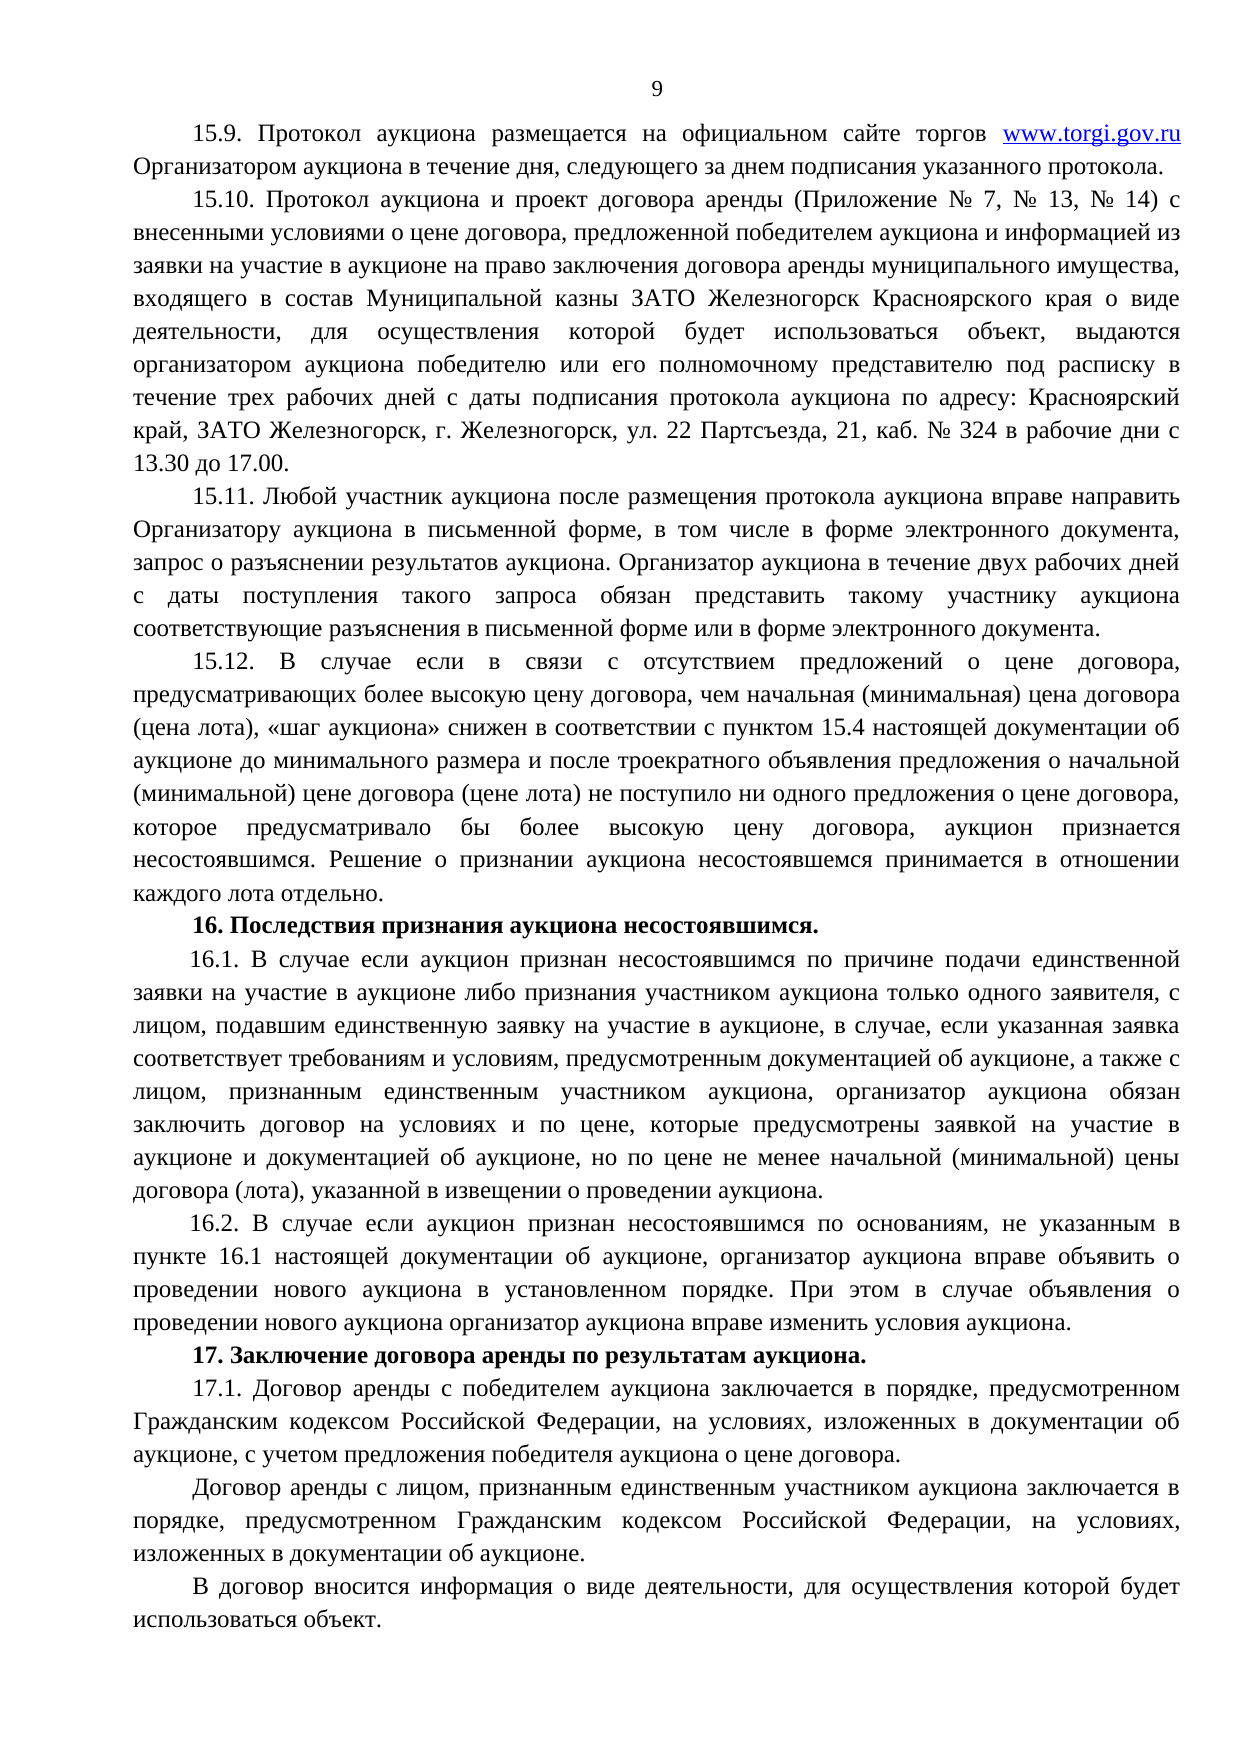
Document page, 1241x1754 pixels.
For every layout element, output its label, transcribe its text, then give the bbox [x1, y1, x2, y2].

text 15.12. В случае если в связи с отсутствием предложений о цене договора, предусматривающих более высокую цену договора, чем начальная (минимальная) цена договора (цена лота), «шаг аукциона» снижен в соответствии с пунктом 15.4 настоящей документации об аукционе до минимального размера и после троекратного объявления предложения о начальной (минимальной) цене договора (цене лота) не поступило ни одного предложения о цене договора, которое предусматривало бы более высокую цену договора, аукцион признается несостоявшимся. Решение о признании аукциона несостоявшемся принимается в отношении каждого лота отдельно. [133, 646, 1181, 906]
text 16.1. В случае если аукцион признан несостоявшимся по причине подачи единственной заявки на участие в аукционе либо признания участником аукциона только одного заявителя, с лицом, подавшим единственную заявку на участие в аукционе, в случае, если указанная заявка соответствует требованиям и условиям, предусмотренным документацией об аукционе, а также с лицом, признанным единственным участником аукциона, организатор аукциона обязан заключить договор на условиях и по цене, которые предусмотрены заявкой на участие в аукционе и документацией об аукционе, но по цене не менее начальной (минимальной) цены договора (лота), указанной в извещении о проведении аукциона. [133, 944, 1181, 1203]
text 15.9. Протокол аукциона размещается на официальном сайте торгов www.torgi.gov.ru Организатором аукциона в течение дня, следующего за днем подписания указанного протокола. [133, 118, 1181, 180]
text 17.1. Договор аренды с победителем аукциона заключается в порядке, предусмотренном Гражданским кодексом Российской Федерации, на условиях, изложенных в документации об аукционе, с учетом предложения победителя аукциона о цене договора. [133, 1373, 1181, 1468]
text В договор вносится информация о виде деятельности, для осуществления которой будет использоваться объект. [133, 1571, 1181, 1633]
text 17. Заключение договора аренды по результатам аукциона. [133, 1340, 1181, 1369]
text 15.11. Любой участник аукциона после размещения протокола аукциона вправе направить Организатору аукциона в письменной форме, в том числе в форме электронного документа, запрос о разъяснении результатов аукциона. Организатор аукциона в течение двух рабочих дней с даты поступления такого запроса обязан представить такому участнику аукциона соответствующие разъяснения в письменной форме или в форме электронного документа. [133, 481, 1181, 642]
text Договор аренды с лицом, признанным единственным участником аукциона заключается в порядке, предусмотренном Гражданским кодексом Российской Федерации, на условиях, изложенных в документации об аукционе. [133, 1472, 1181, 1567]
text 16.2. В случае если аукцион признан несостоявшимся по основаниям, не указанным в пункте 16.1 настоящей документации об аукционе, организатор аукциона вправе объявить о проведении нового аукциона в установленном порядке. При этом в случае объявления о проведении нового аукциона организатор аукциона вправе изменить условия аукциона. [133, 1208, 1181, 1336]
text 15.10. Протокол аукциона и проект договора аренды (Приложение № 7, № 13, № 14) с внесенными условиями о цене договора, предложенной победителем аукциона и информацией из заявки на участие в аукционе на право заключения договора аренды муниципального имущества, входящего в состав Муниципальной казны ЗАТО Железногорск Красноярского края о виде деятельности, для осуществления которой будет использоваться объект, выдаются организатором аукциона победителю или его полномочному представителю под расписку в течение трех рабочих дней с даты подписания протокола аукциона по адресу: Красноярский край, ЗАТО Железногорск, г. Железногорск, ул. 22 Партсъезда, 21, каб. № 324 в рабочие дни с 13.30 до 17.00. [133, 184, 1181, 477]
text 16. Последствия признания аукциона несостоявшимся. [133, 911, 1181, 939]
